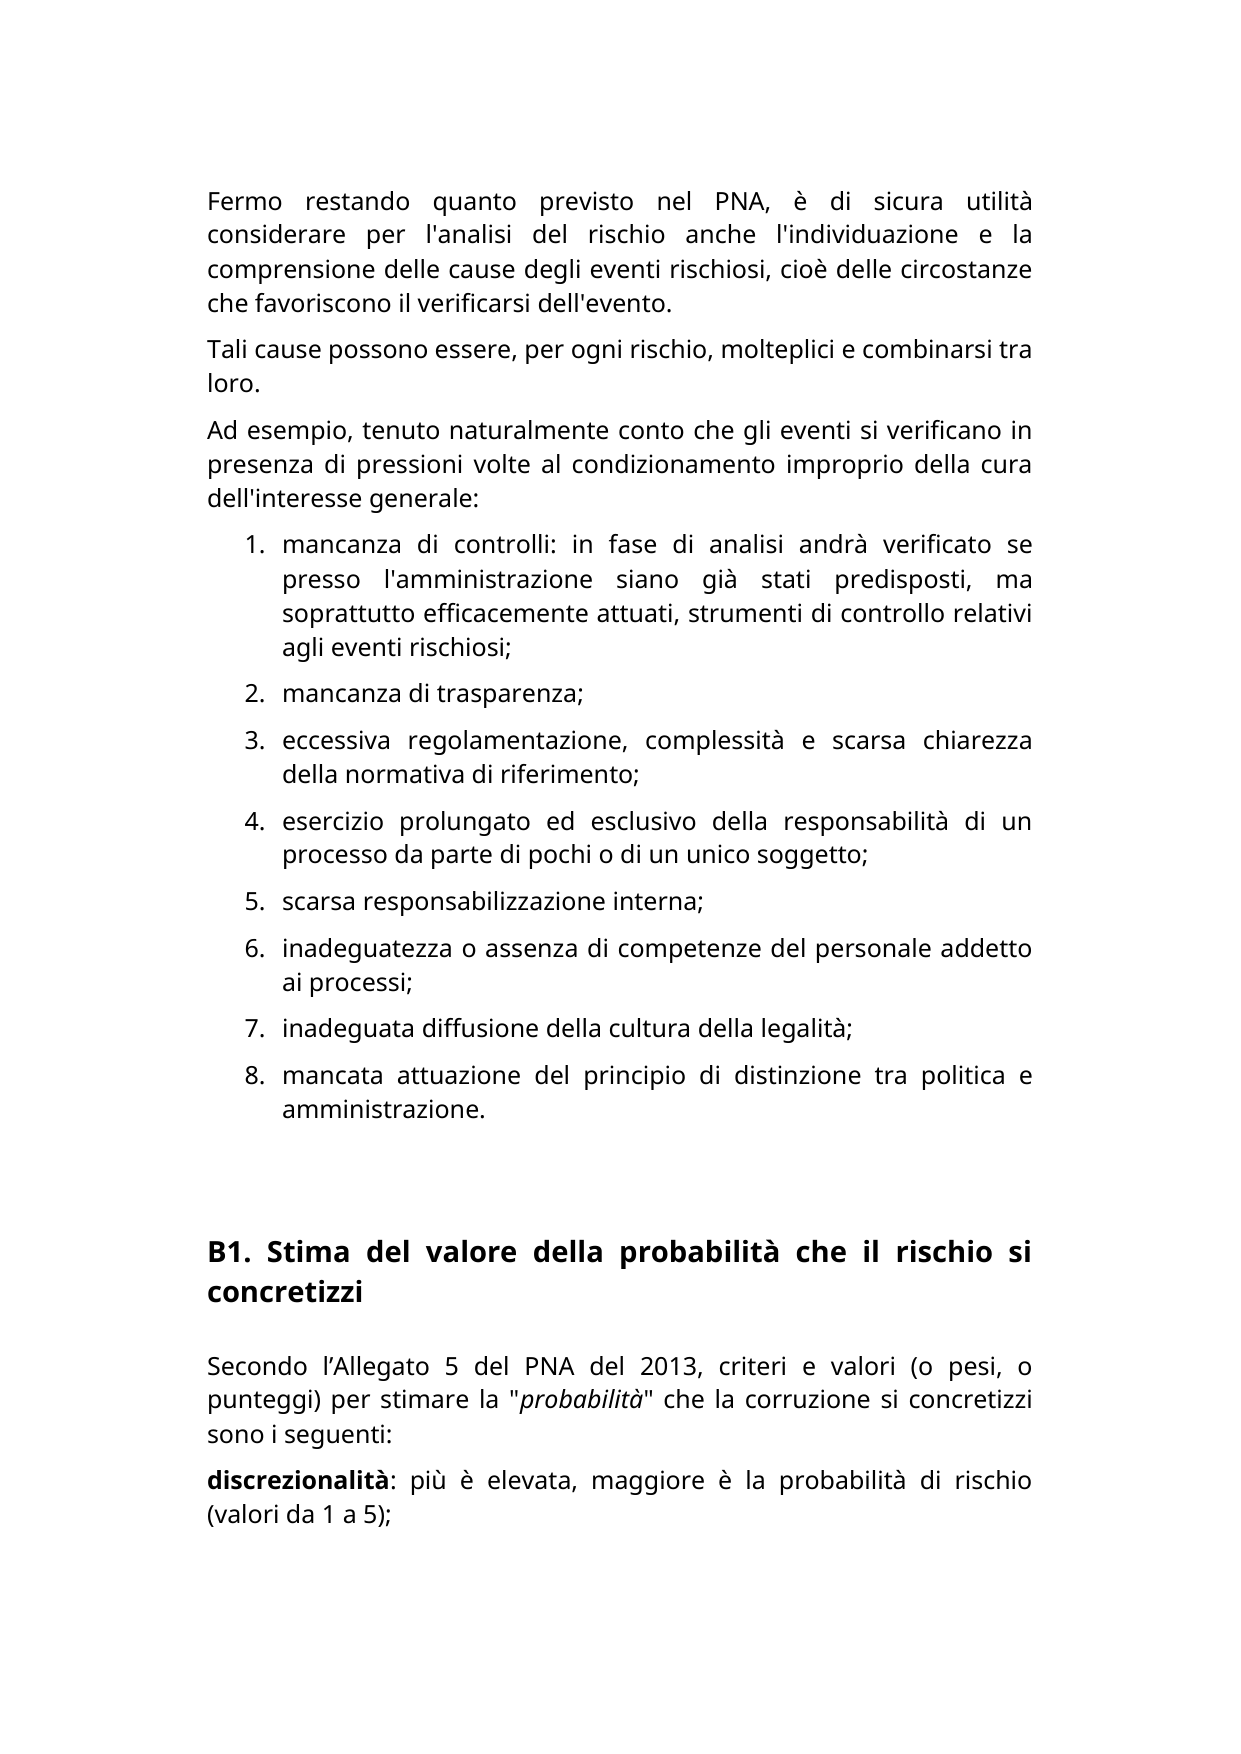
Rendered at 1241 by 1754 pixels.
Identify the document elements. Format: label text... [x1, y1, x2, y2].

list esercizio prolungato ed esclusivo della responsabilità di un processo da parte di pochi o di un unico soggetto; [244, 803, 1033, 871]
text Fermo restando quanto previsto nel PNA, è di sicura utilità considerare per l'analisi del rischio anche l'individuazione e la comprensione delle cause degli eventi rischiosi, cioè delle circostanze che favoriscono il verificarsi dell'evento. [207, 183, 1033, 319]
list inadeguata diffusione della cultura della legalità; [244, 1011, 1033, 1045]
text Ad esempio, tenuto naturalmente conto che gli eventi si verificano in presenza di pressioni volte al condizionamento improprio della cura dell'interesse generale: [207, 412, 1033, 515]
text discrezionalità: più è elevata, maggiore è la probabilità di rischio (valori da 1 a 5); [207, 1463, 1033, 1531]
list inadeguatezza o assenza di competenze del personale addetto ai processi; [244, 930, 1033, 998]
list mancata attuazione del principio di distinzione tra politica e amministrazione. [244, 1057, 1033, 1126]
text Tali cause possono essere, per ogni rischio, molteplici e combinarsi tra loro. [207, 332, 1033, 400]
text Secondo l’Allegato 5 del PNA del 2013, criteri e valori (o pesi, o punteggi) per stimare la "probabilità" che la corruzione si concretizzi sono i seguenti: [207, 1348, 1033, 1450]
list mancanza di trasparenza; [244, 676, 1033, 710]
text B1. Stima del valore della probabilità che il rischio si concretizzi [207, 1231, 1033, 1311]
list mancanza di controlli: in fase di analisi andrà verificato se presso l'amministrazione siano già stati predisposti, ma soprattutto efficacemente attuati, strumenti di controllo relativi agli eventi rischiosi; [244, 527, 1033, 663]
list scarsa responsabilizzazione interna; [244, 884, 1033, 918]
list eccessiva regolamentazione, complessità e scarsa chiarezza della normativa di riferimento; [244, 722, 1033, 791]
